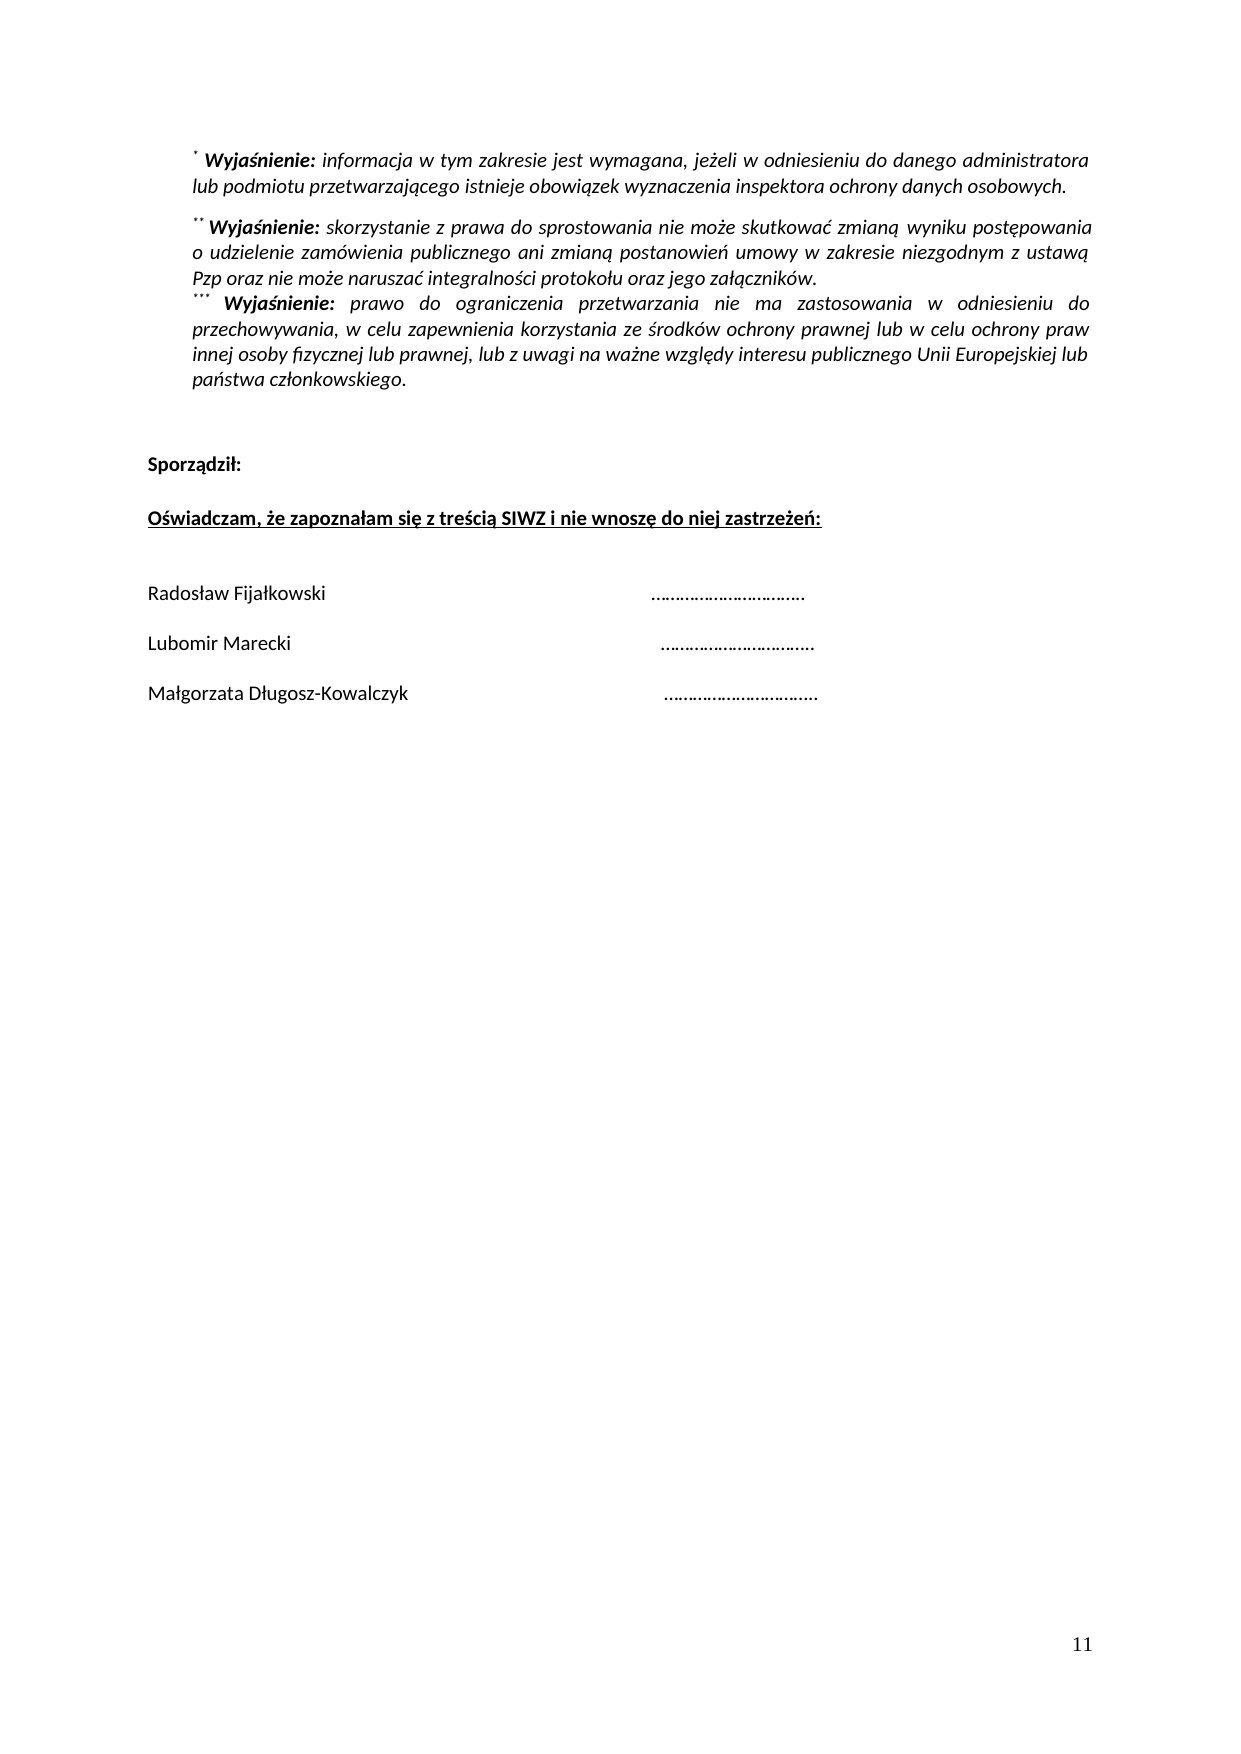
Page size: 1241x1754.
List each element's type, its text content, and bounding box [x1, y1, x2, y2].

text * Wyjaśnienie: informacja w tym zakresie jest wymagana, jeżeli w odniesieniu do danego administratora lub podmiotu przetwarzającego istnieje obowiązek wyznaczenia inspektora ochrony danych osobowych. [192, 148, 1093, 198]
text *** Wyjaśnienie: prawo do ograniczenia przetwarzania nie ma zastosowania w odniesieniu do przechowywania, w celu zapewnienia korzystania ze środków ochrony prawnej lub w celu ochrony praw innej osoby fizycznej lub prawnej, lub z uwagi na ważne względy interesu publicznego Unii Europejskiej lub państwa członkowskiego. [192, 290, 1093, 392]
text Małgorzata Długosz-Kowalczyk ………………………….. [148, 680, 1093, 705]
text ** Wyjaśnienie: skorzystanie z prawa do sprostowania nie może skutkować zmianą wyniku postępowania o udzielenie zamówienia publicznego ani zmianą postanowień umowy w zakresie niezgodnym z ustawą Pzp oraz nie może naruszać integralności protokołu oraz jego załączników. [192, 214, 1093, 290]
text Radosław Fijałkowski ………………………….. [148, 580, 1093, 605]
text Sporządził: [148, 451, 1093, 477]
text Lubomir Marecki ………………………….. [148, 630, 1093, 655]
text Oświadczam, że zapoznałam się z treścią SIWZ i nie wnoszę do niej zastrzeżeń: [148, 505, 1093, 530]
